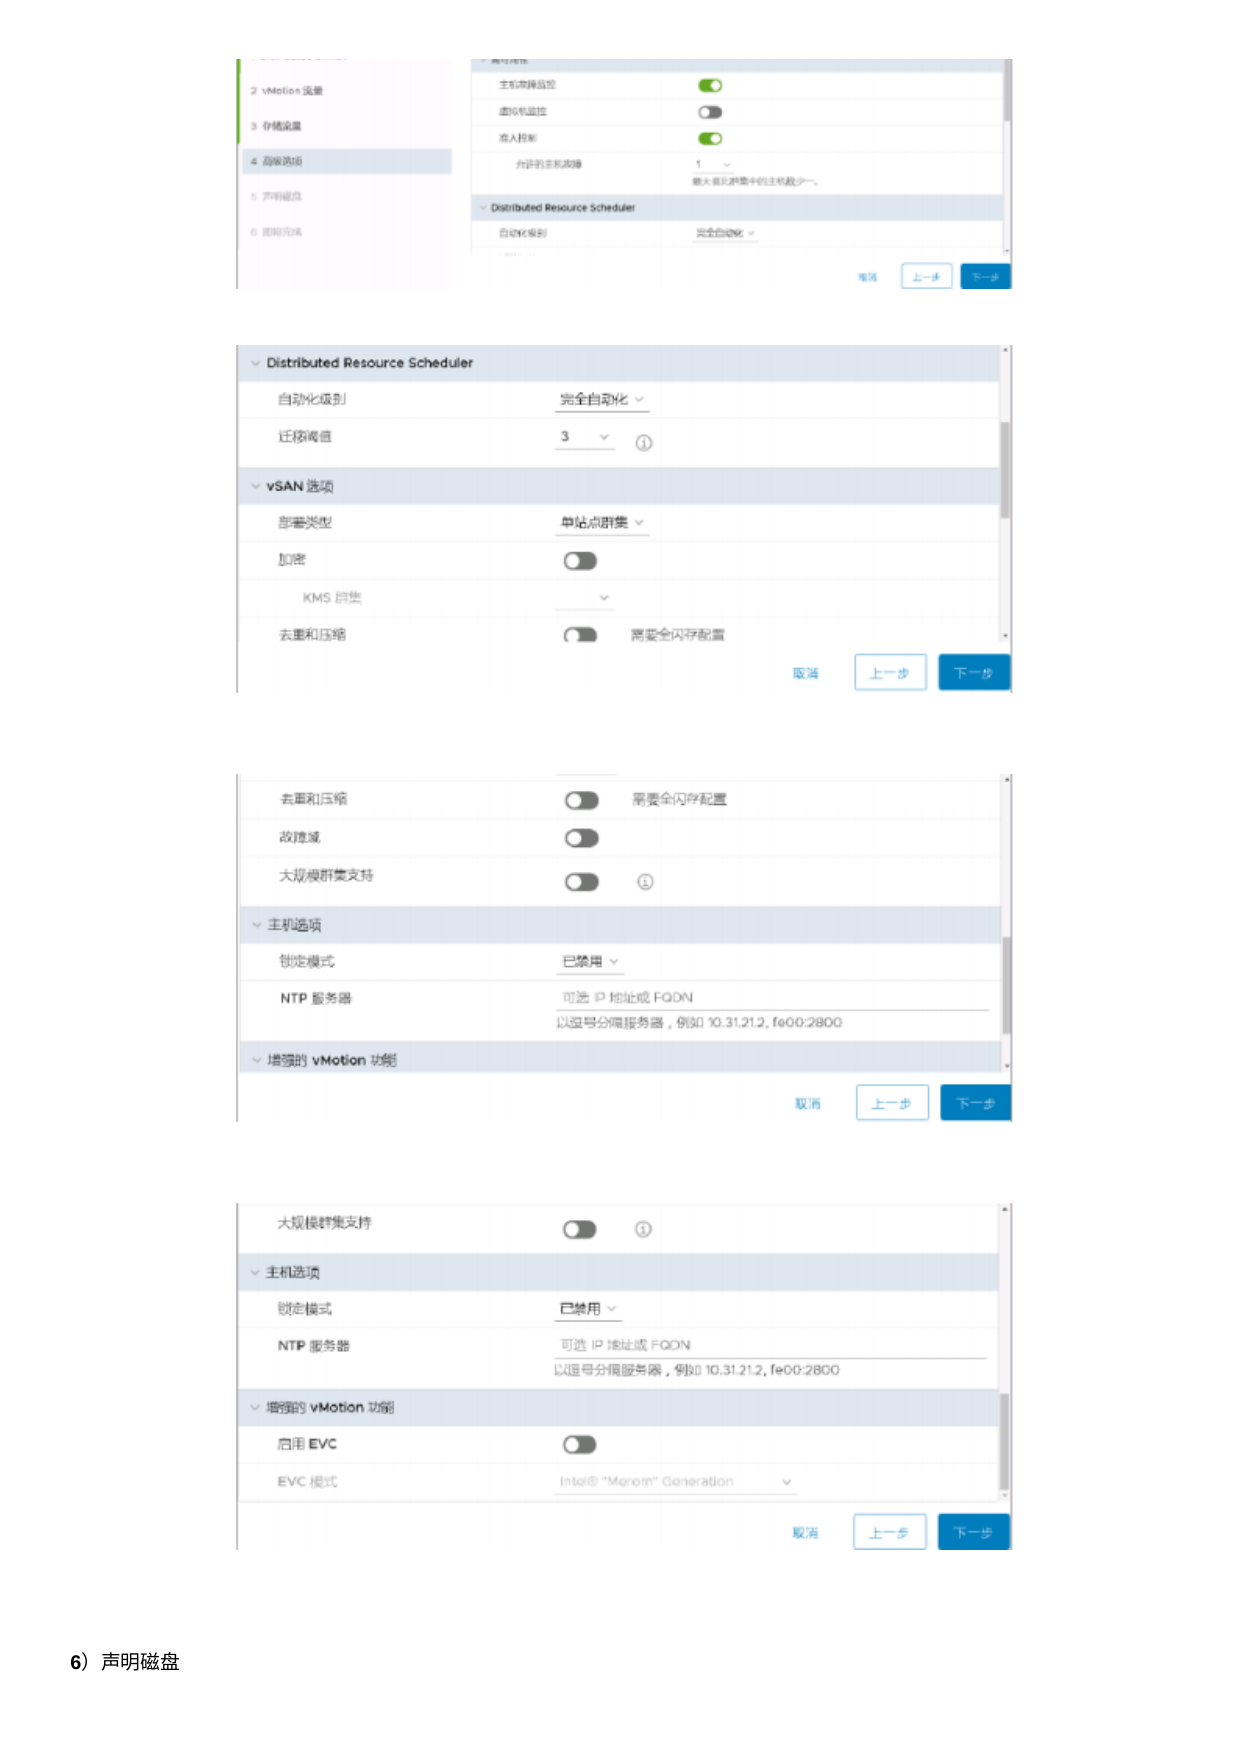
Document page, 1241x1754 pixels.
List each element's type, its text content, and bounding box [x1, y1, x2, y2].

picture [235, 59, 1014, 289]
picture [955, 1527, 965, 1535]
picture [235, 774, 1014, 1122]
picture [235, 1203, 1014, 1550]
text 6）声明磁盘 [70, 1651, 1054, 1674]
picture [235, 345, 1014, 693]
picture [973, 274, 980, 280]
picture [983, 1528, 991, 1537]
